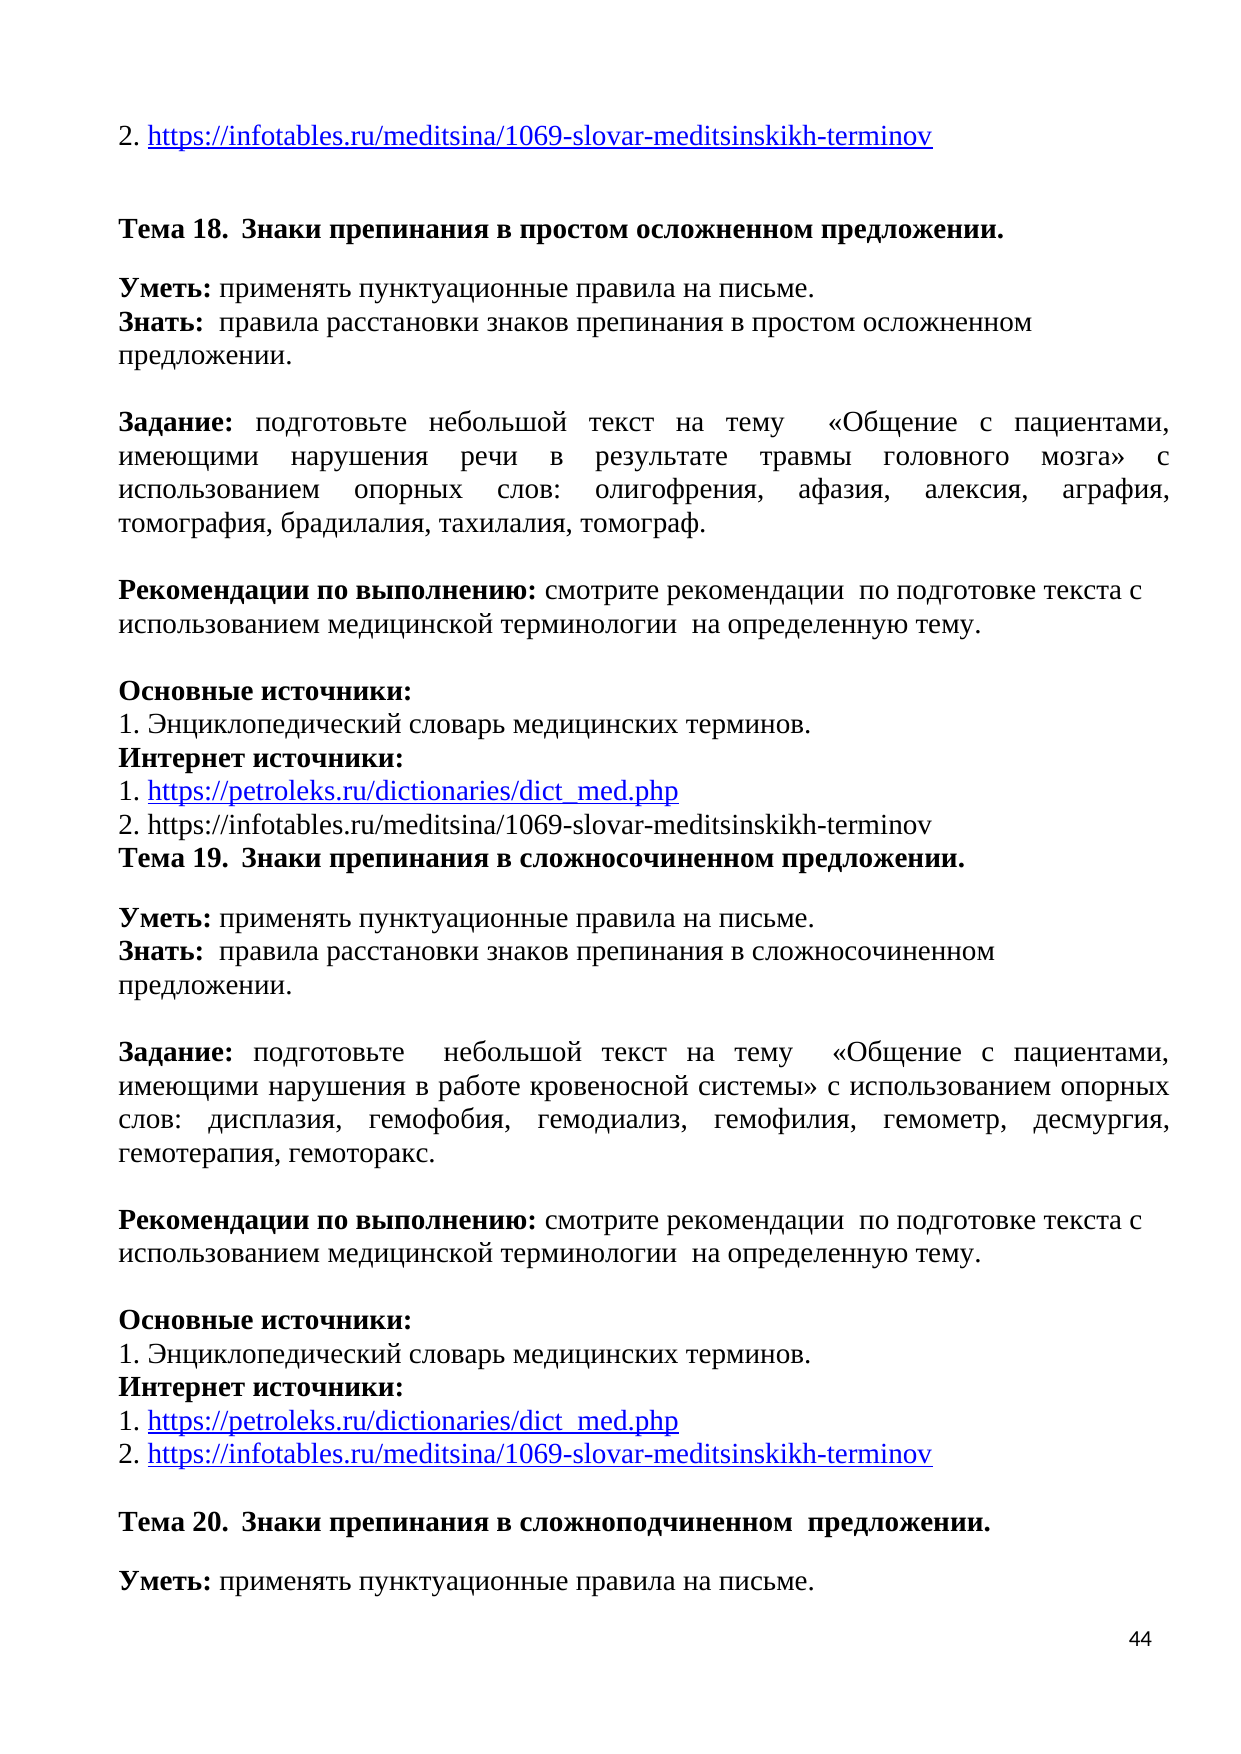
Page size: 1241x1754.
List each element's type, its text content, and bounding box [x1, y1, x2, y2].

text 1. https://petroleks.ru/dictionaries/dict_med.php [118, 773, 1152, 807]
text Рекомендации по выполнению: смотрите рекомендации по подготовке текста с использованием медицинской терминологии на определенную тему. [118, 572, 1152, 639]
text 2. https://infotables.ru/meditsina/1069-slovar-meditsinskikh-terminov [118, 118, 1152, 152]
text Задание: подготовьте небольшой текст на тему «Общение с пациентами, имеющими нарушения в работе кровеносной системы» с использованием опорных слов: дисплазия, гемофобия, гемодиализ, гемофилия, гемометр, десмургия, гемотерапия, гемоторакс. [118, 1034, 1171, 1168]
text Уметь: применять пунктуационные правила на письме. [118, 1563, 1152, 1597]
text 1. Энциклопедический словарь медицинских терминов. [118, 706, 1152, 740]
text 1. Энциклопедический словарь медицинских терминов. [118, 1336, 1152, 1369]
text Рекомендации по выполнению: смотрите рекомендации по подготовке текста с использованием медицинской терминологии на определенную тему. [118, 1202, 1152, 1269]
text Уметь: применять пунктуационные правила на письме. [118, 270, 1152, 304]
text Уметь: применять пунктуационные правила на письме. [118, 900, 1152, 933]
text Основные источники: [118, 673, 1152, 706]
text Знать: правила расстановки знаков препинания в сложносочиненном предложении. [118, 933, 1152, 1001]
text Интернет источники: [118, 740, 1152, 773]
text Знать: правила расстановки знаков препинания в простом осложненном предложении. [118, 304, 1152, 371]
text 2. https://infotables.ru/meditsina/1069-slovar-meditsinskikh-terminov [118, 1437, 1152, 1470]
text Тема 20. Знаки препинания в сложноподчиненном предложении. [118, 1504, 1171, 1537]
text Интернет источники: [118, 1369, 1152, 1403]
text Тема 19. Знаки препинания в сложносочиненном предложении. [118, 841, 1171, 874]
text Основные источники: [118, 1302, 1152, 1336]
text Тема 18. Знаки препинания в простом осложненном предложении. [118, 211, 1171, 244]
text 1. https://petroleks.ru/dictionaries/dict_med.php [118, 1403, 1152, 1437]
text 2. https://infotables.ru/meditsina/1069-slovar-meditsinskikh-terminov [118, 807, 1152, 841]
text Задание: подготовьте небольшой текст на тему «Общение с пациентами, имеющими нарушения речи в результате травмы головного мозга» с использованием опорных слов: олигофрения, афазия, алексия, аграфия, томография, брадилалия, тахилалия, томограф. [118, 404, 1171, 539]
